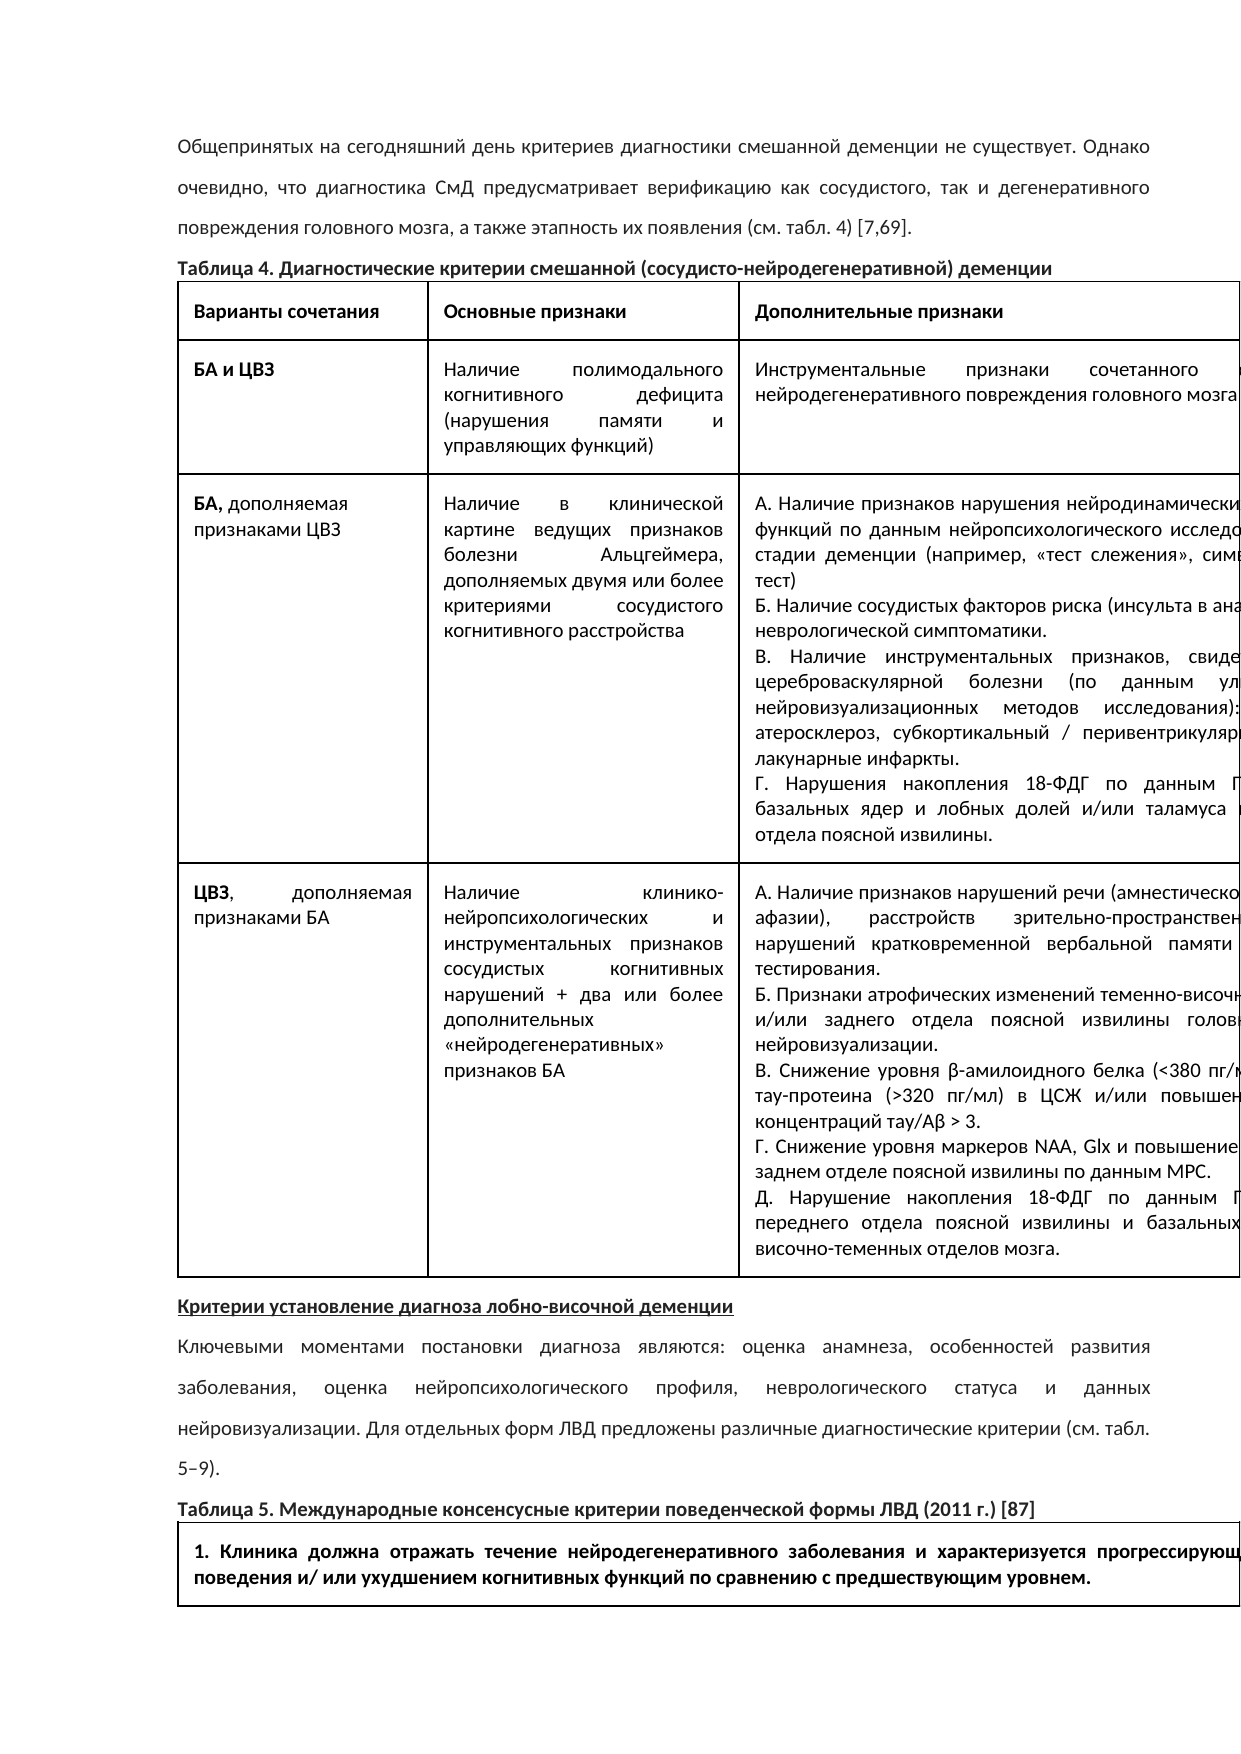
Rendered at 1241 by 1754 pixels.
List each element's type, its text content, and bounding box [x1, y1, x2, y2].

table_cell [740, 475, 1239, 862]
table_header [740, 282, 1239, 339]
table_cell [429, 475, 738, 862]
text Общепринятых на сегодняшний день критериев диагностики смешанной деменции не существует. Однако очевидно, что диагностика СмД предусматривает верификацию как сосудистого, так и дегенеративного повреждения головного мозга, а также этапность их появления (см. табл. 4) [7,69]. [177, 118, 1152, 240]
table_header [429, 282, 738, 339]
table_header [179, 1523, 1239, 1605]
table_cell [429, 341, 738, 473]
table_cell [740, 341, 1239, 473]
text Таблица 5. Международные консенсусные критерии поведенческой формы ЛВД (2011 г.) [87] [177, 1481, 1152, 1521]
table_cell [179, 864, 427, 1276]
text Таблица 4. Диагностические критерии смешанной (сосудисто-нейродегенеративной) деменции [177, 240, 1152, 281]
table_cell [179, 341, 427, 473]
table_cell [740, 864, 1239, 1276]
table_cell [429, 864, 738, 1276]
text Ключевыми моментами постановки диагноза являются: оценка анамнеза, особенностей развития заболевания, оценка нейропсихологического профиля, неврологического статуса и данных нейровизуализации. Для отдельных форм ЛВД предложены различные диагностические критерии (см. табл. 5–9). [177, 1318, 1152, 1481]
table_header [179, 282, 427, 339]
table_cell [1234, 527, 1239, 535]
text Критерии установление диагноза лобно-височной деменции [177, 1278, 1152, 1318]
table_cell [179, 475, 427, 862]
